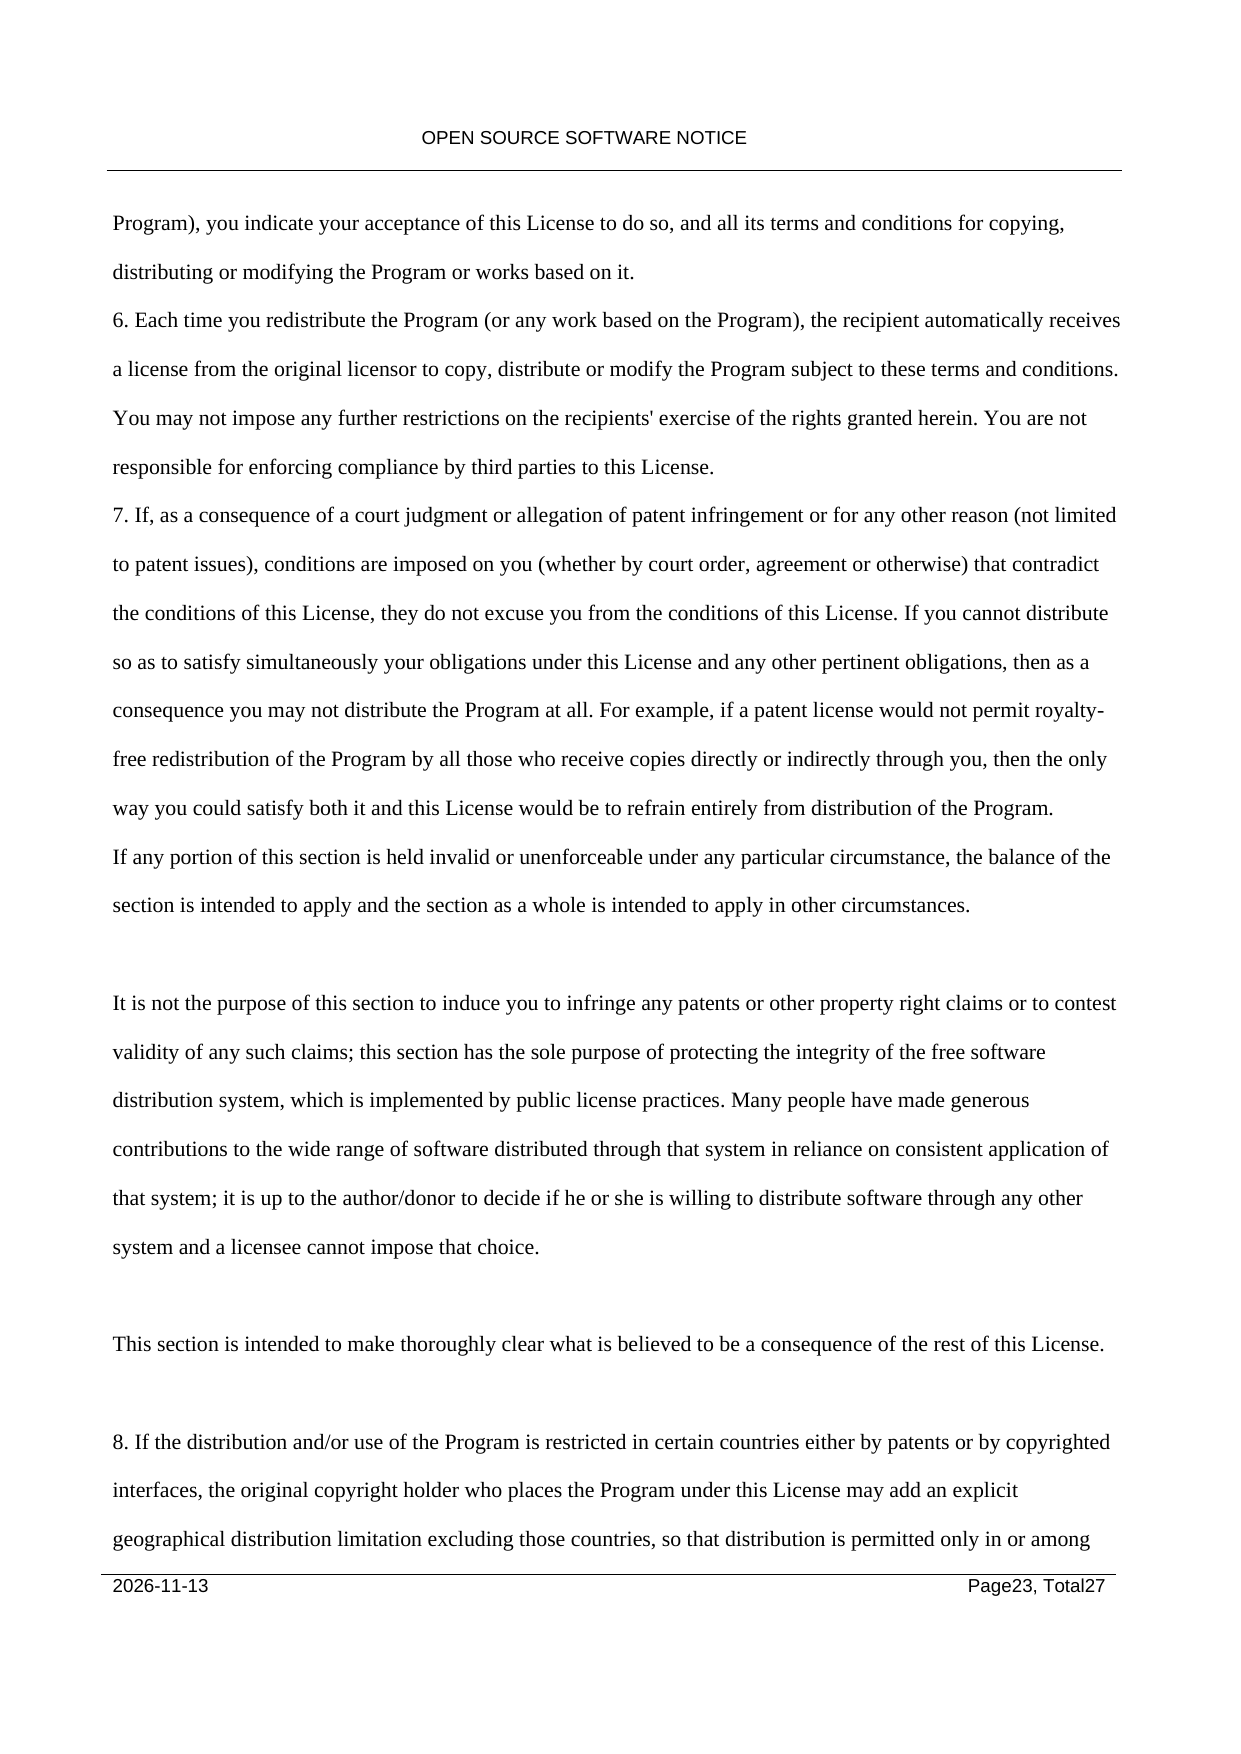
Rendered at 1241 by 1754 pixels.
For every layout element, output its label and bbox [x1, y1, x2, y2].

text [112, 206, 1128, 1555]
